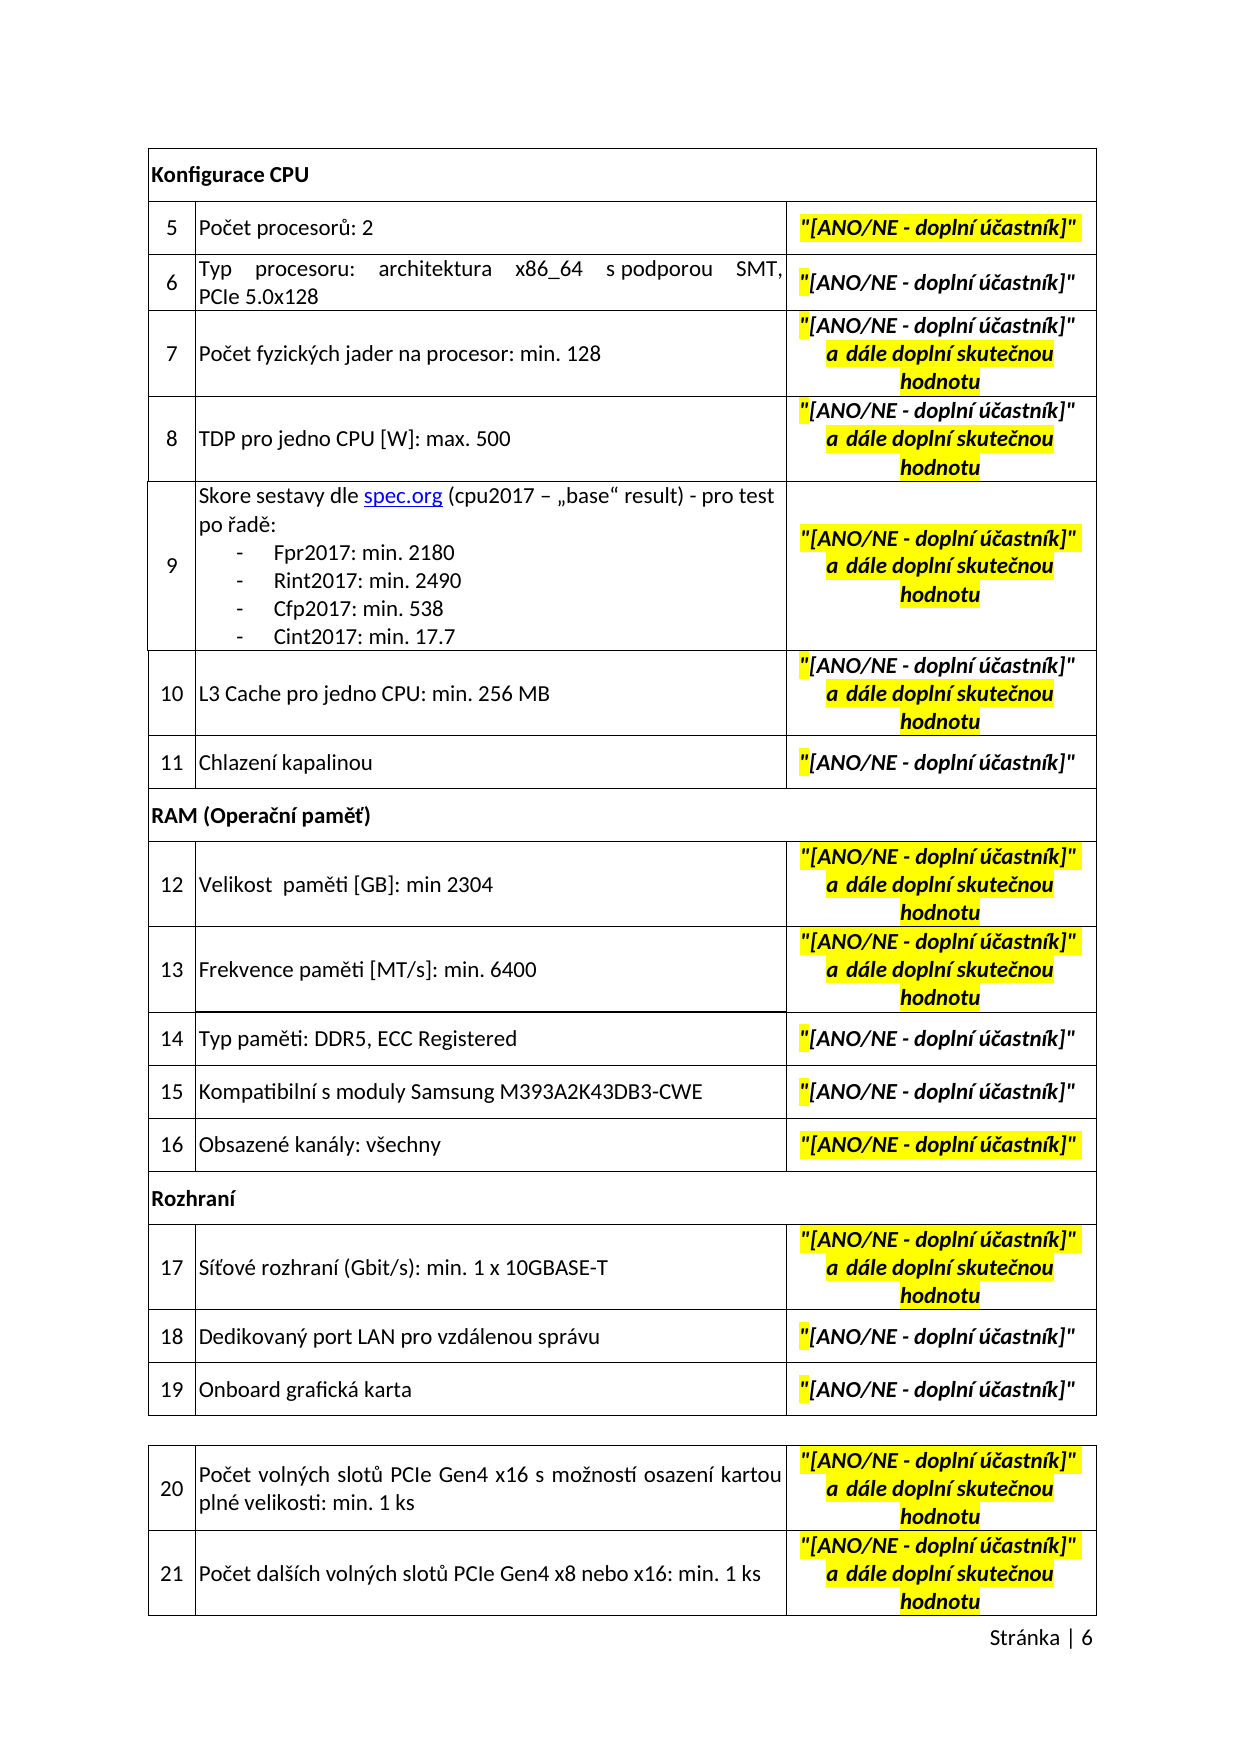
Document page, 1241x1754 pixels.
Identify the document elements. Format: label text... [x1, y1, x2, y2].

table_cell Obsazené kanály: všechny [196, 1119, 786, 1171]
table_cell Onboard grafická karta [196, 1363, 786, 1415]
table_cell 13 [149, 927, 195, 1011]
table_cell "[ANO/NE - doplní účastník]" [787, 1013, 1096, 1064]
table_cell 6 [149, 255, 195, 310]
table_cell 8 [149, 397, 195, 481]
table_cell "[ANO/NE - doplní účastník]" [787, 255, 1096, 310]
table_cell Typ procesoru: architektura x86_64 s podporou SMT, PCIe 5.0x128 [196, 255, 786, 310]
table_cell "[ANO/NE - doplní účastník]" [787, 202, 1096, 254]
table_cell "[ANO/NE - doplní účastník]" a dále doplní skutečnou hodnotu [787, 651, 1096, 735]
table_cell TDP pro jedno CPU [W]: max. 500 [196, 397, 786, 481]
table_cell Skore sestavy dle spec.org (cpu2017 – „base“ result) - pro test po řadě: Fpr2017: min. 2180 Rint2017: min. 2490 Cfp2017: min. 538 Cint2017: min. 17.7 [196, 482, 786, 650]
table_cell "[ANO/NE - doplní účastník]" a dále doplní skutečnou hodnotu [787, 482, 1096, 650]
table_cell Kompatibilní s moduly Samsung M393A2K43DB3-CWE [196, 1066, 786, 1118]
table_cell 15 [149, 1066, 195, 1118]
table_cell 12 [149, 842, 195, 926]
table_cell "[ANO/NE - doplní účastník]" [787, 1310, 1096, 1362]
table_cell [980, 1531, 1096, 1615]
table_cell Chlazení kapalinou [196, 736, 786, 788]
table_cell 18 [149, 1310, 195, 1362]
table_cell "[ANO/NE - doplní účastník]" [787, 1119, 1096, 1171]
table_cell Typ paměti: DDR5, ECC Registered [196, 1013, 786, 1064]
table_cell "[ANO/NE - doplní účastník]" a dále doplní skutečnou hodnotu [787, 311, 1096, 396]
table_cell "[ANO/NE - doplní účastník]" a dále doplní skutečnou hodnotu [787, 397, 1096, 481]
table_cell 5 [149, 202, 195, 254]
table_cell 10 [149, 651, 195, 735]
table_header 20 [149, 1446, 195, 1530]
table_cell "[ANO/NE - doplní účastník]" [787, 1363, 1096, 1415]
table_cell Dedikovaný port LAN pro vzdálenou správu [196, 1310, 786, 1362]
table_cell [787, 1531, 900, 1615]
table_cell "[ANO/NE - doplní účastník]" a dále doplní skutečnou hodnotu [980, 1225, 1096, 1309]
table_cell Rozhraní [149, 1172, 1096, 1224]
table_header "[ANO/NE - doplní účastník]" a dále doplní skutečnou hodnotu [787, 1446, 900, 1530]
table_cell "[ANO/NE - doplní účastník]" a dále doplní skutečnou hodnotu [980, 842, 1096, 926]
table_cell "[ANO/NE - doplní účastník]" a dále doplní skutečnou hodnotu [787, 927, 900, 1011]
table_cell "[ANO/NE - doplní účastník]" [787, 736, 1096, 788]
table_cell "[ANO/NE - doplní účastník]" a dále doplní skutečnou hodnotu [787, 842, 900, 926]
table_cell Počet dalších volných slotů PCIe Gen4 x8 nebo x16: min. 1 ks [196, 1531, 786, 1615]
table_cell Počet procesorů: 2 [196, 202, 786, 254]
table_cell "[ANO/NE - doplní účastník]" a dále doplní skutečnou hodnotu [980, 927, 1096, 1011]
table_cell 19 [149, 1363, 195, 1415]
table_cell "[ANO/NE - doplní účastník]" [787, 1066, 1096, 1118]
table_cell RAM (Operační paměť) [149, 789, 1096, 841]
table_cell Konfigurace CPU [149, 149, 1096, 201]
table_cell Velikost paměti [GB]: min 2304 [196, 842, 786, 926]
table_header Počet volných slotů PCIe Gen4 x16 s možností osazení kartou plné velikosti: min. 1 ks [196, 1446, 786, 1530]
table_cell "[ANO/NE - doplní účastník]" a dále doplní skutečnou hodnotu [787, 1225, 900, 1309]
table_cell Počet fyzických jader na procesor: min. 128 [196, 311, 786, 396]
table_cell 7 [149, 311, 195, 396]
table_header "[ANO/NE - doplní účastník]" a dále doplní skutečnou hodnotu [980, 1446, 1096, 1530]
table_cell 14 [149, 1013, 195, 1064]
table_cell 9 [148, 482, 195, 650]
table_cell Frekvence paměti [MT/s]: min. 6400 [196, 927, 786, 1011]
table_cell L3 Cache pro jedno CPU: min. 256 MB [196, 651, 786, 735]
table_cell 17 [149, 1225, 195, 1309]
table_cell Síťové rozhraní (Gbit/s): min. 1 x 10GBASE-T [196, 1225, 786, 1309]
table_cell 16 [149, 1119, 195, 1171]
table_cell 21 [149, 1531, 195, 1615]
table_cell 11 [149, 736, 195, 788]
